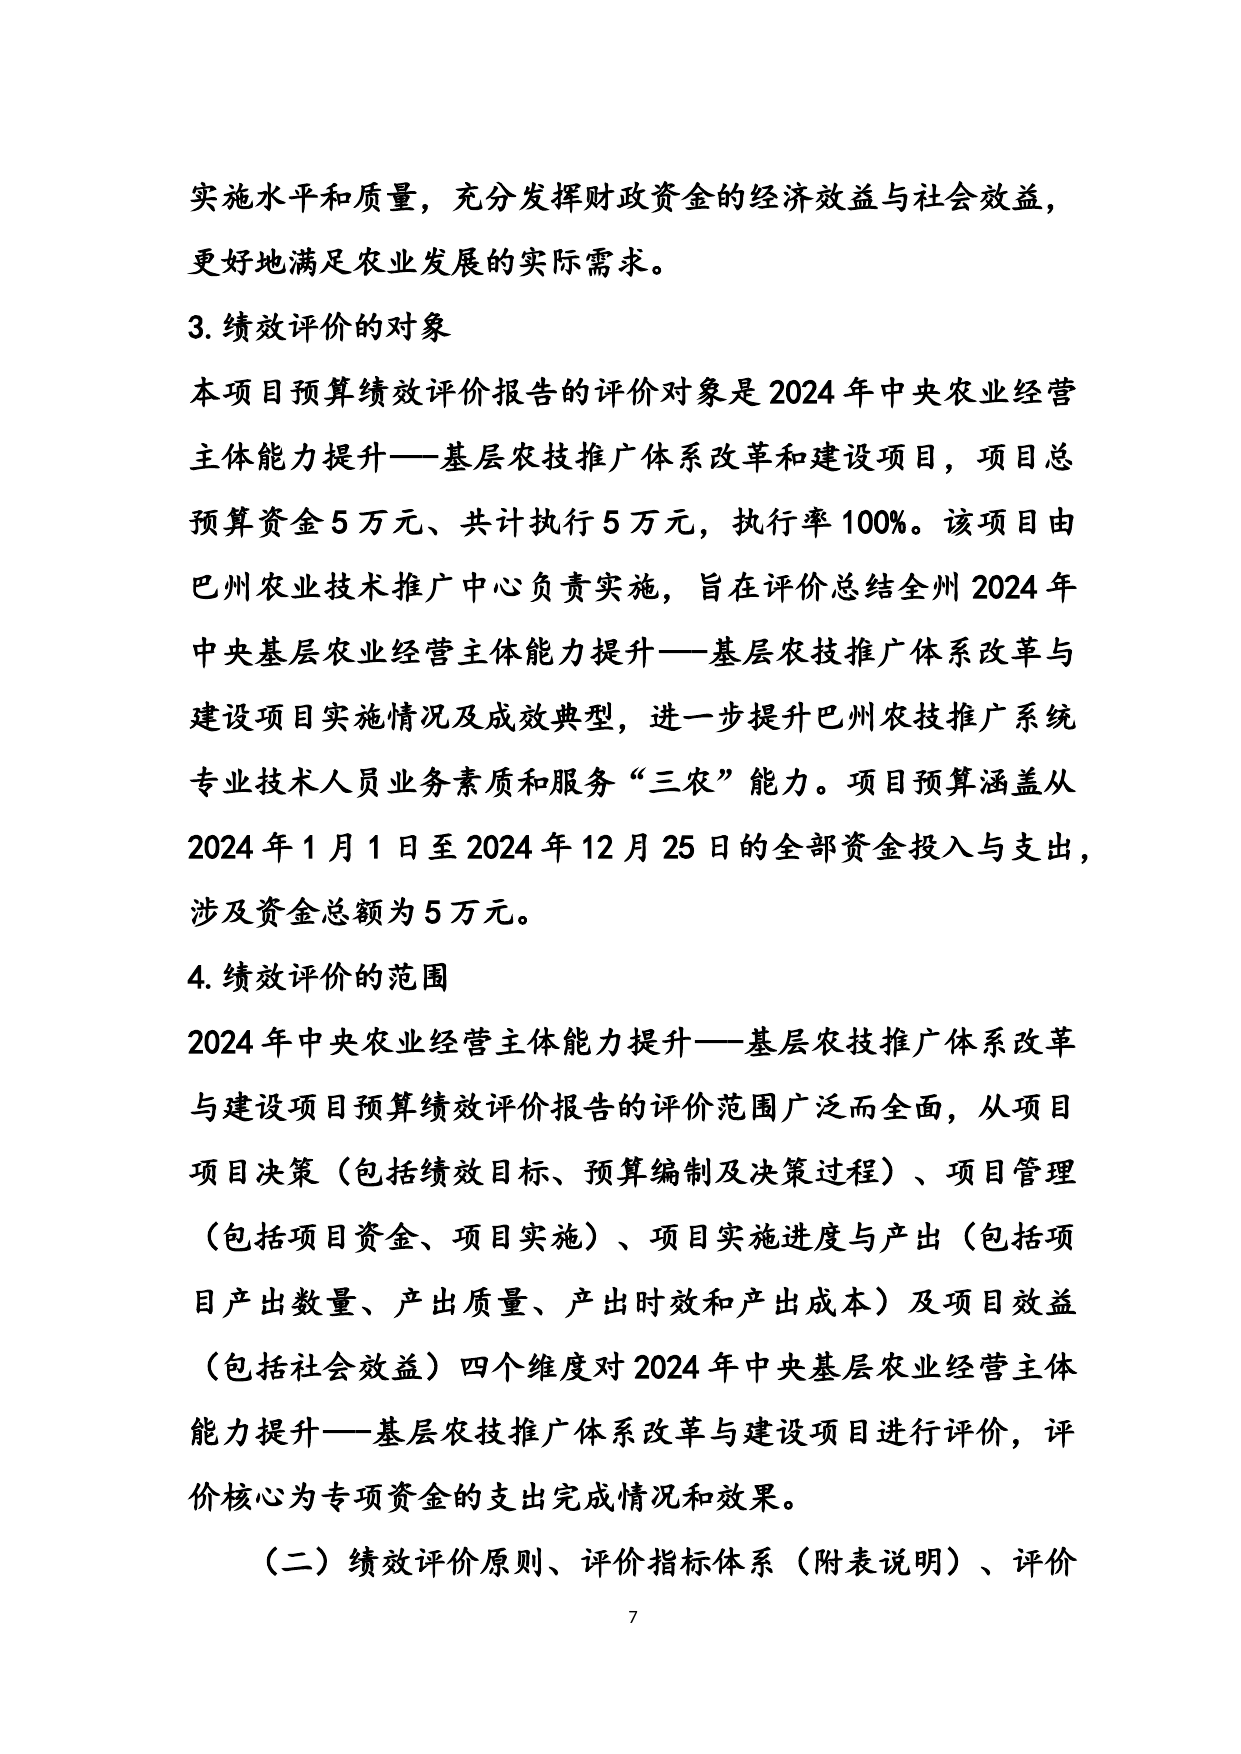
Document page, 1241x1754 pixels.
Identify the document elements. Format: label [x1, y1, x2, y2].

text [187, 162, 1078, 1527]
text [187, 1527, 1078, 1592]
